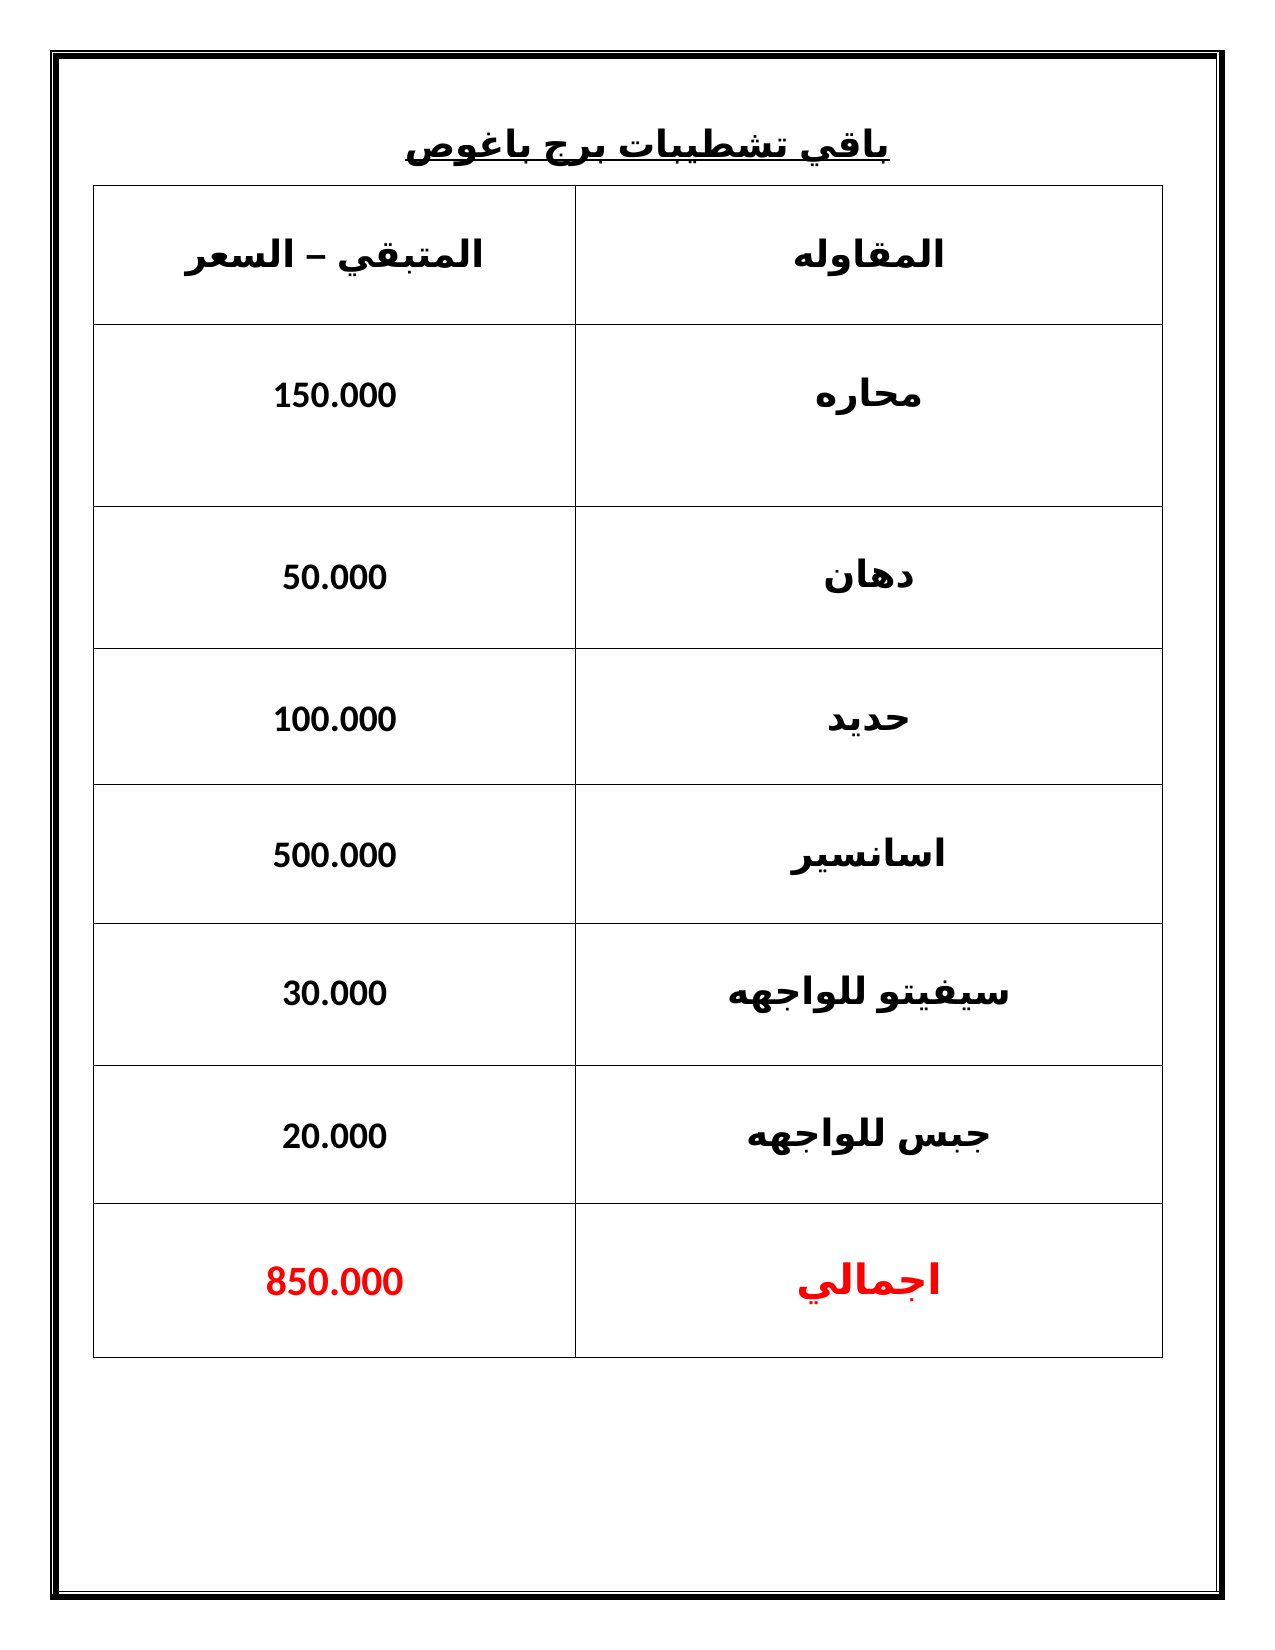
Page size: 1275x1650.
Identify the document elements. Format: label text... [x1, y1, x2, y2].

table_cell 500.000 [94, 785, 575, 922]
table_cell 150.000 [94, 325, 575, 506]
table_cell محاره [576, 325, 1162, 506]
table_cell حديد [576, 649, 1162, 784]
table_cell 20.000 [94, 1066, 575, 1203]
table_cell 100.000 [94, 649, 575, 784]
table_header المتبقي – السعر [94, 186, 575, 324]
table_header المقاوله [576, 186, 1162, 324]
table_cell دهان [576, 507, 1162, 648]
table_cell اسانسير [576, 785, 1162, 922]
table_cell 50.000 [94, 507, 575, 648]
table_cell 30.000 [94, 924, 575, 1065]
table_cell اجمالي [576, 1204, 1162, 1357]
table_cell 850.000 [94, 1204, 575, 1357]
text باقي تشطيبات برج باغوص [94, 122, 1200, 165]
table_cell جبس للواجهه [576, 1066, 1162, 1203]
table_cell سيفيتو للواجهه [576, 924, 1162, 1065]
